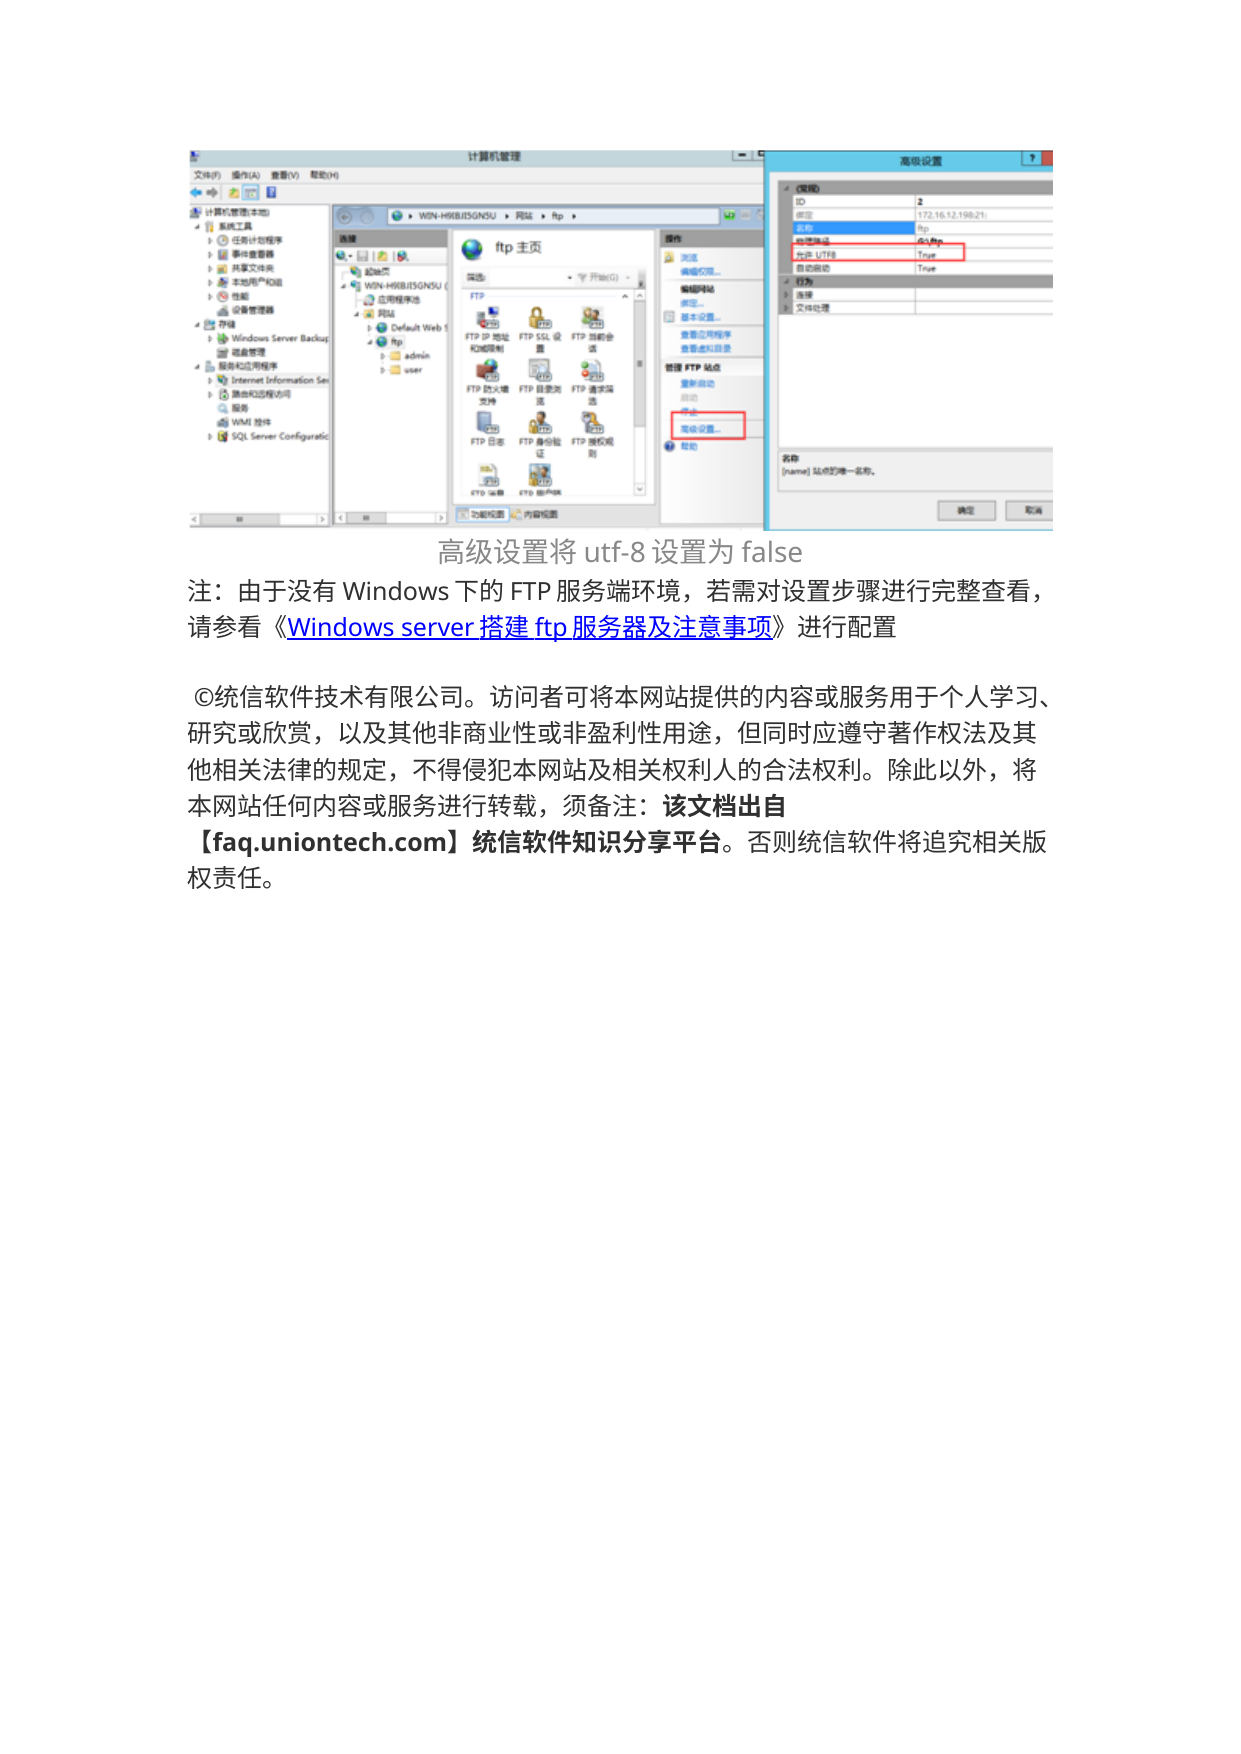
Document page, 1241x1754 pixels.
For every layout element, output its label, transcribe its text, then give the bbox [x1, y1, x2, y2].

text ©统信软件技术有限公司。访问者可将本网站提供的内容或服务用于个人学习、研究或欣赏，以及其他非商业性或非盈利性用途，但同时应遵守著作权法及其他相关法律的规定，不得侵犯本网站及相关权利人的合法权利。除此以外，将本网站任何内容或服务进行转载，须备注：该文档出自【faq.uniontech.com】统信软件知识分享平台。否则统信软件将追究相关版权责任。 [187, 678, 1053, 895]
text 注：由于没有Windows下的FTP服务端环境，若需对设置步骤进行完整查看，请参看《Windows server搭建ftp服务器及注意事项》进行配置 [187, 571, 1053, 643]
text 高级设置将utf-8设置为false [187, 531, 1053, 571]
picture [187, 150, 1053, 531]
